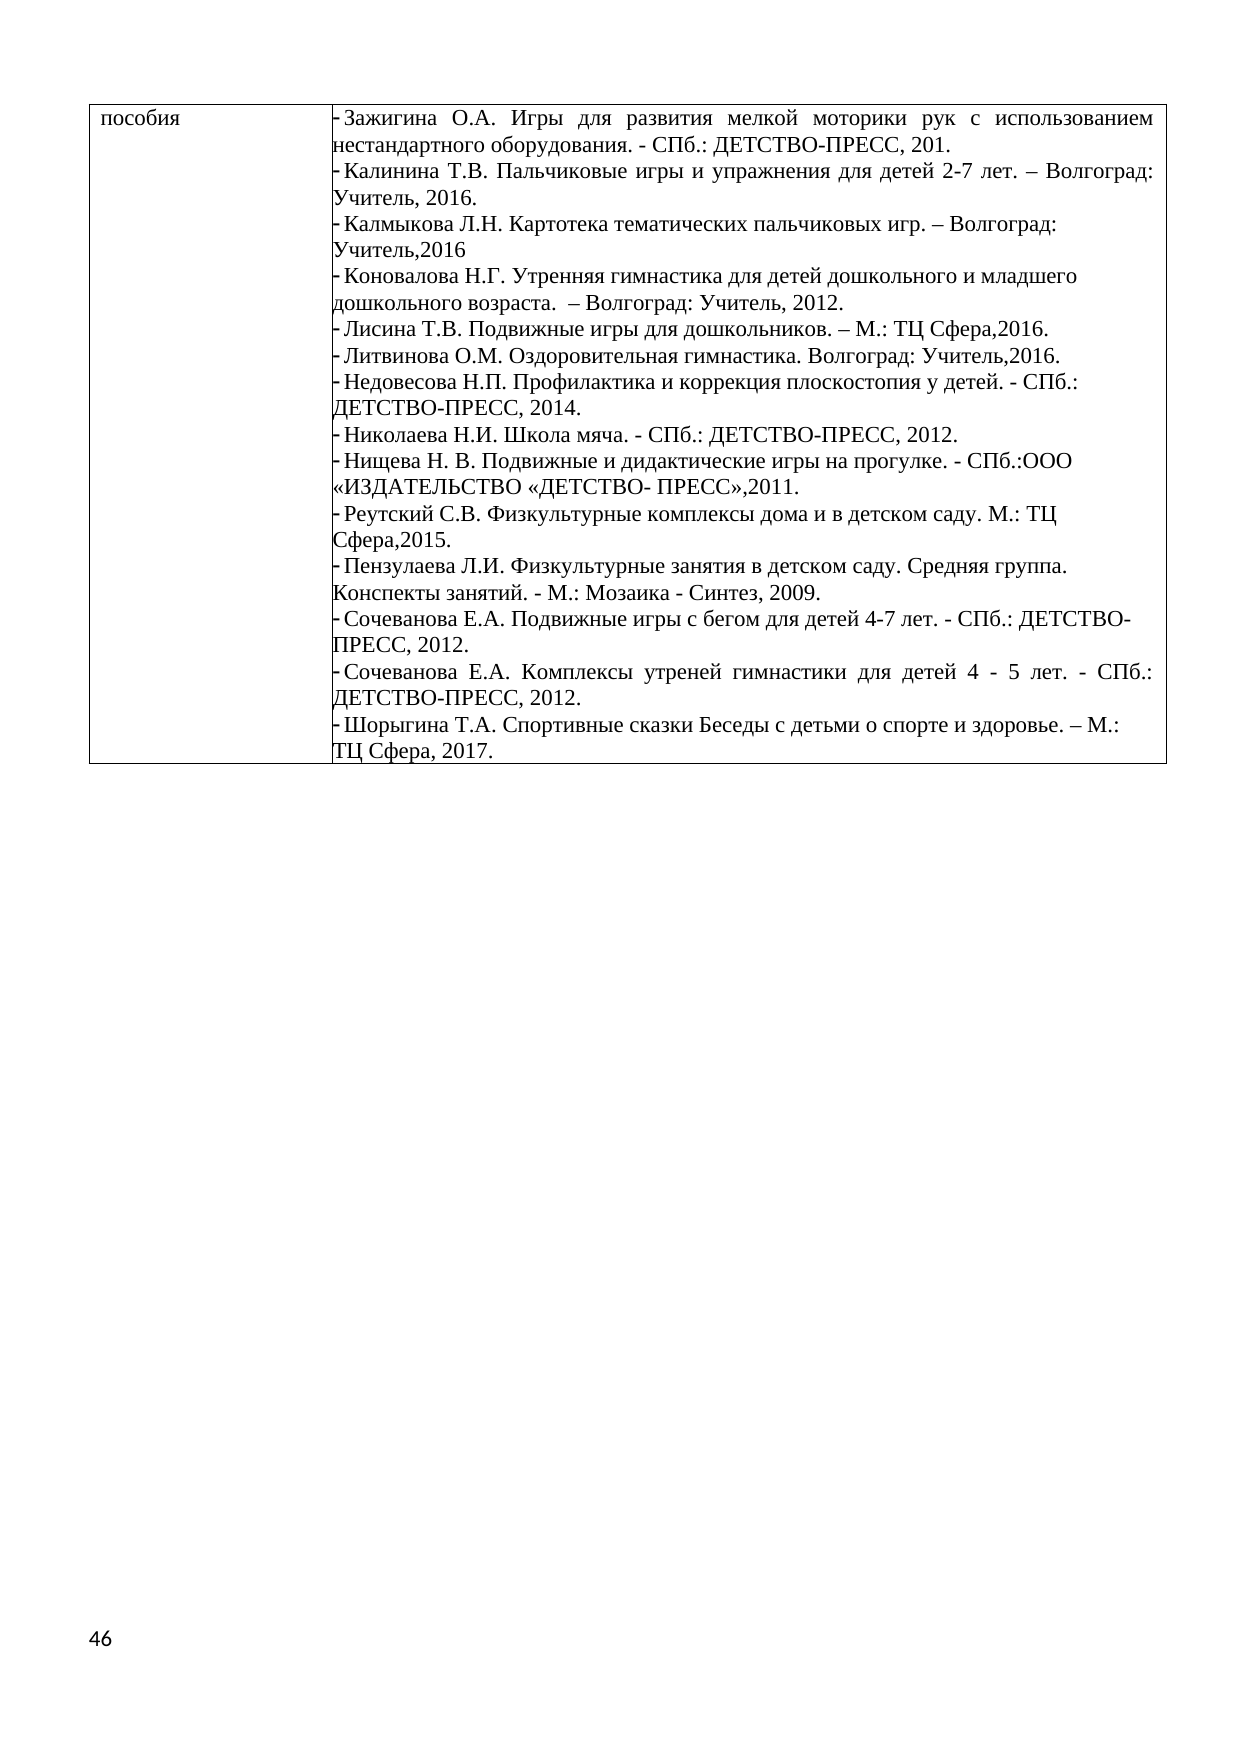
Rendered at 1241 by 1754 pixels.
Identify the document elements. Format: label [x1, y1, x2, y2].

table_cell [90, 105, 332, 763]
table_cell [333, 105, 1166, 763]
